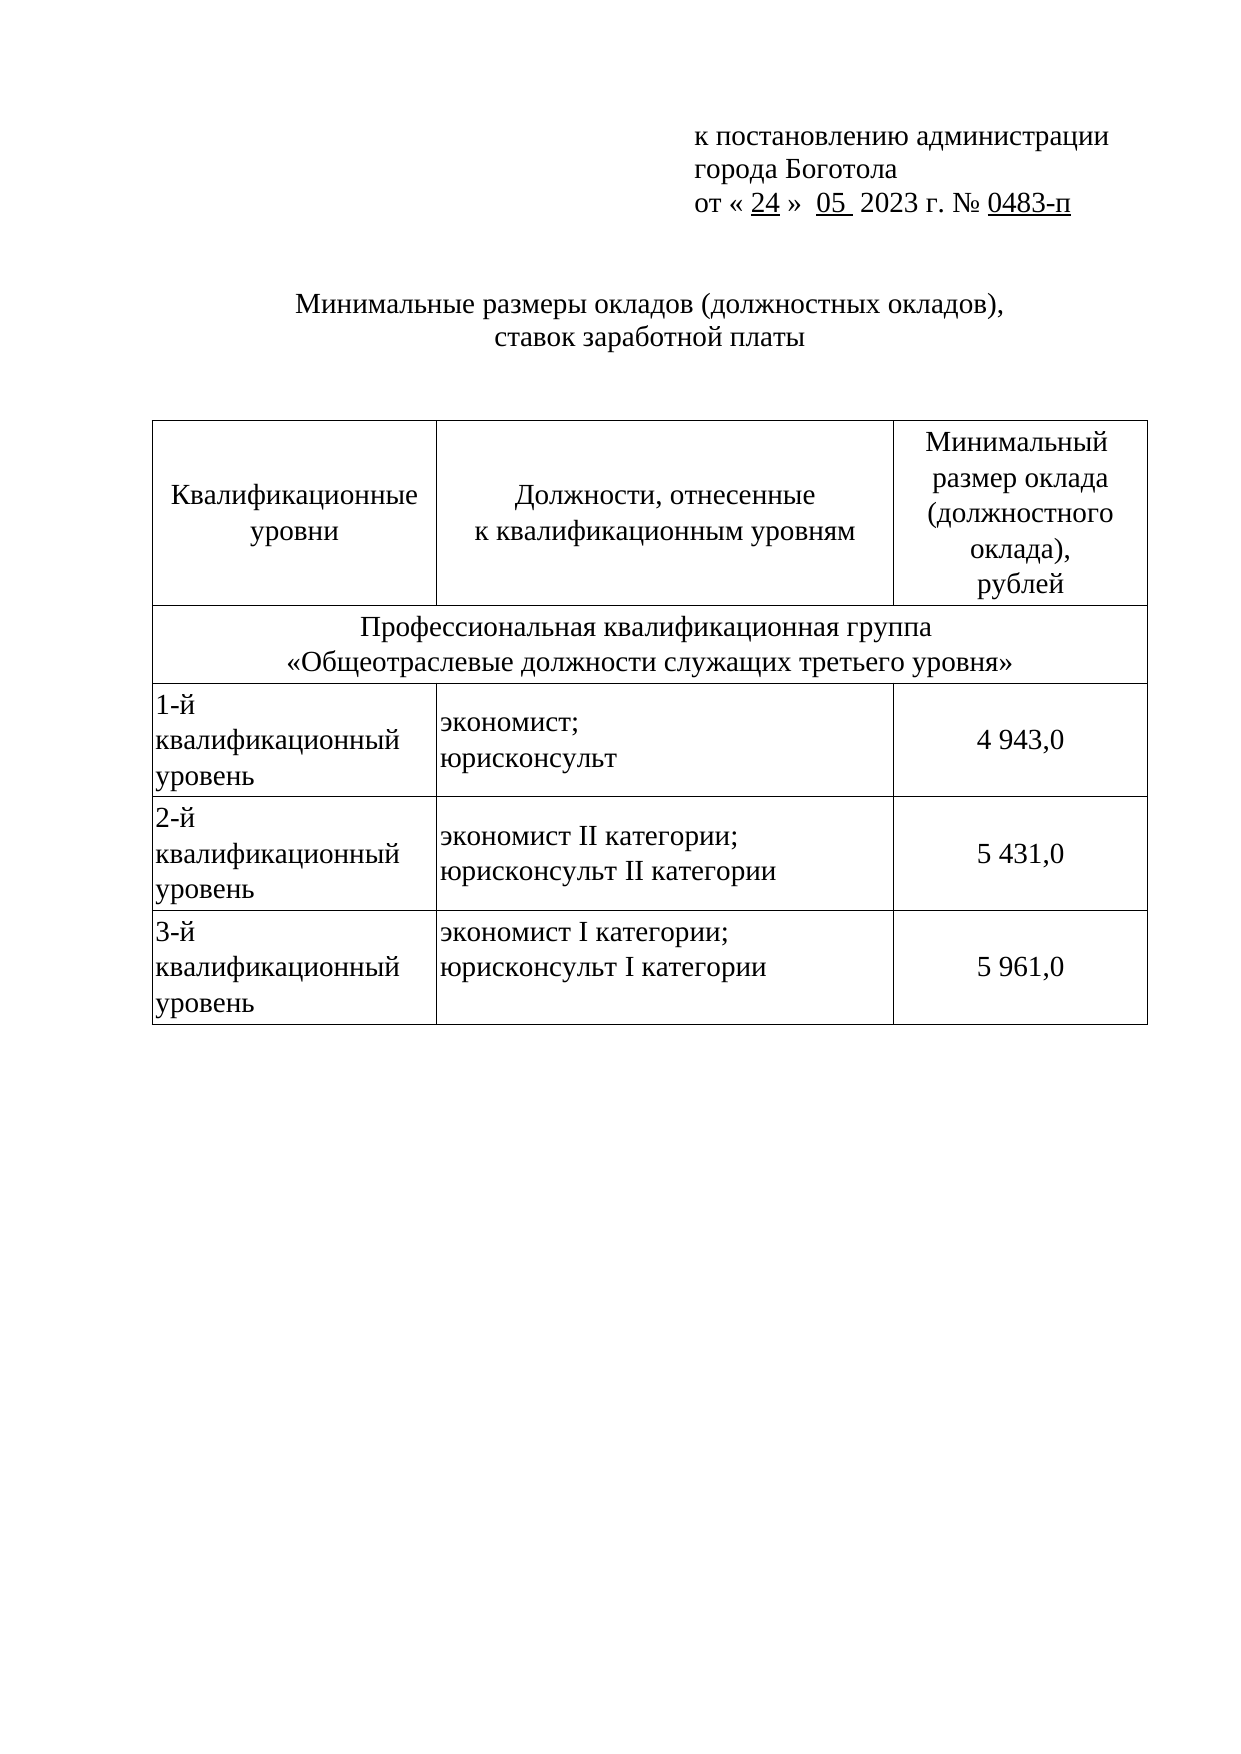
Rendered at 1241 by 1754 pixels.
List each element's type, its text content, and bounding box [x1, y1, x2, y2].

table_header Квалификационные уровни [153, 421, 436, 604]
table_cell 2-й квалификационный уровень [153, 797, 436, 910]
table_cell 1-й квалификационный уровень [153, 684, 436, 796]
table_cell 5 961,0 [894, 911, 1147, 1023]
table_header Должности, отнесенные к квалификационным уровням [437, 421, 893, 604]
text от « 24 » 05 2023 г. № 0483-п [177, 185, 1122, 219]
text ставок заработной платы [177, 319, 1122, 353]
text к постановлению администрации [177, 118, 1122, 152]
table_cell 3-й квалификационный уровень [153, 911, 436, 1023]
table_cell экономист; юрисконсульт [437, 684, 893, 796]
table_cell экономист I категории; юрисконсульт I категории [437, 911, 893, 1023]
table_header Минимальный размер оклада (должностного оклада), рублей [894, 421, 1147, 604]
text города Боготола [177, 152, 1122, 185]
table_cell 4 943,0 [894, 684, 1147, 796]
table_cell экономист II категории; юрисконсульт II категории [437, 797, 893, 910]
table_cell 5 431,0 [894, 797, 1147, 910]
text Минимальные размеры окладов (должностных окладов), [177, 286, 1122, 319]
table_cell Профессиональная квалификационная группа «Общеотраслевые должности служащих третьего уровня» [153, 606, 1147, 683]
